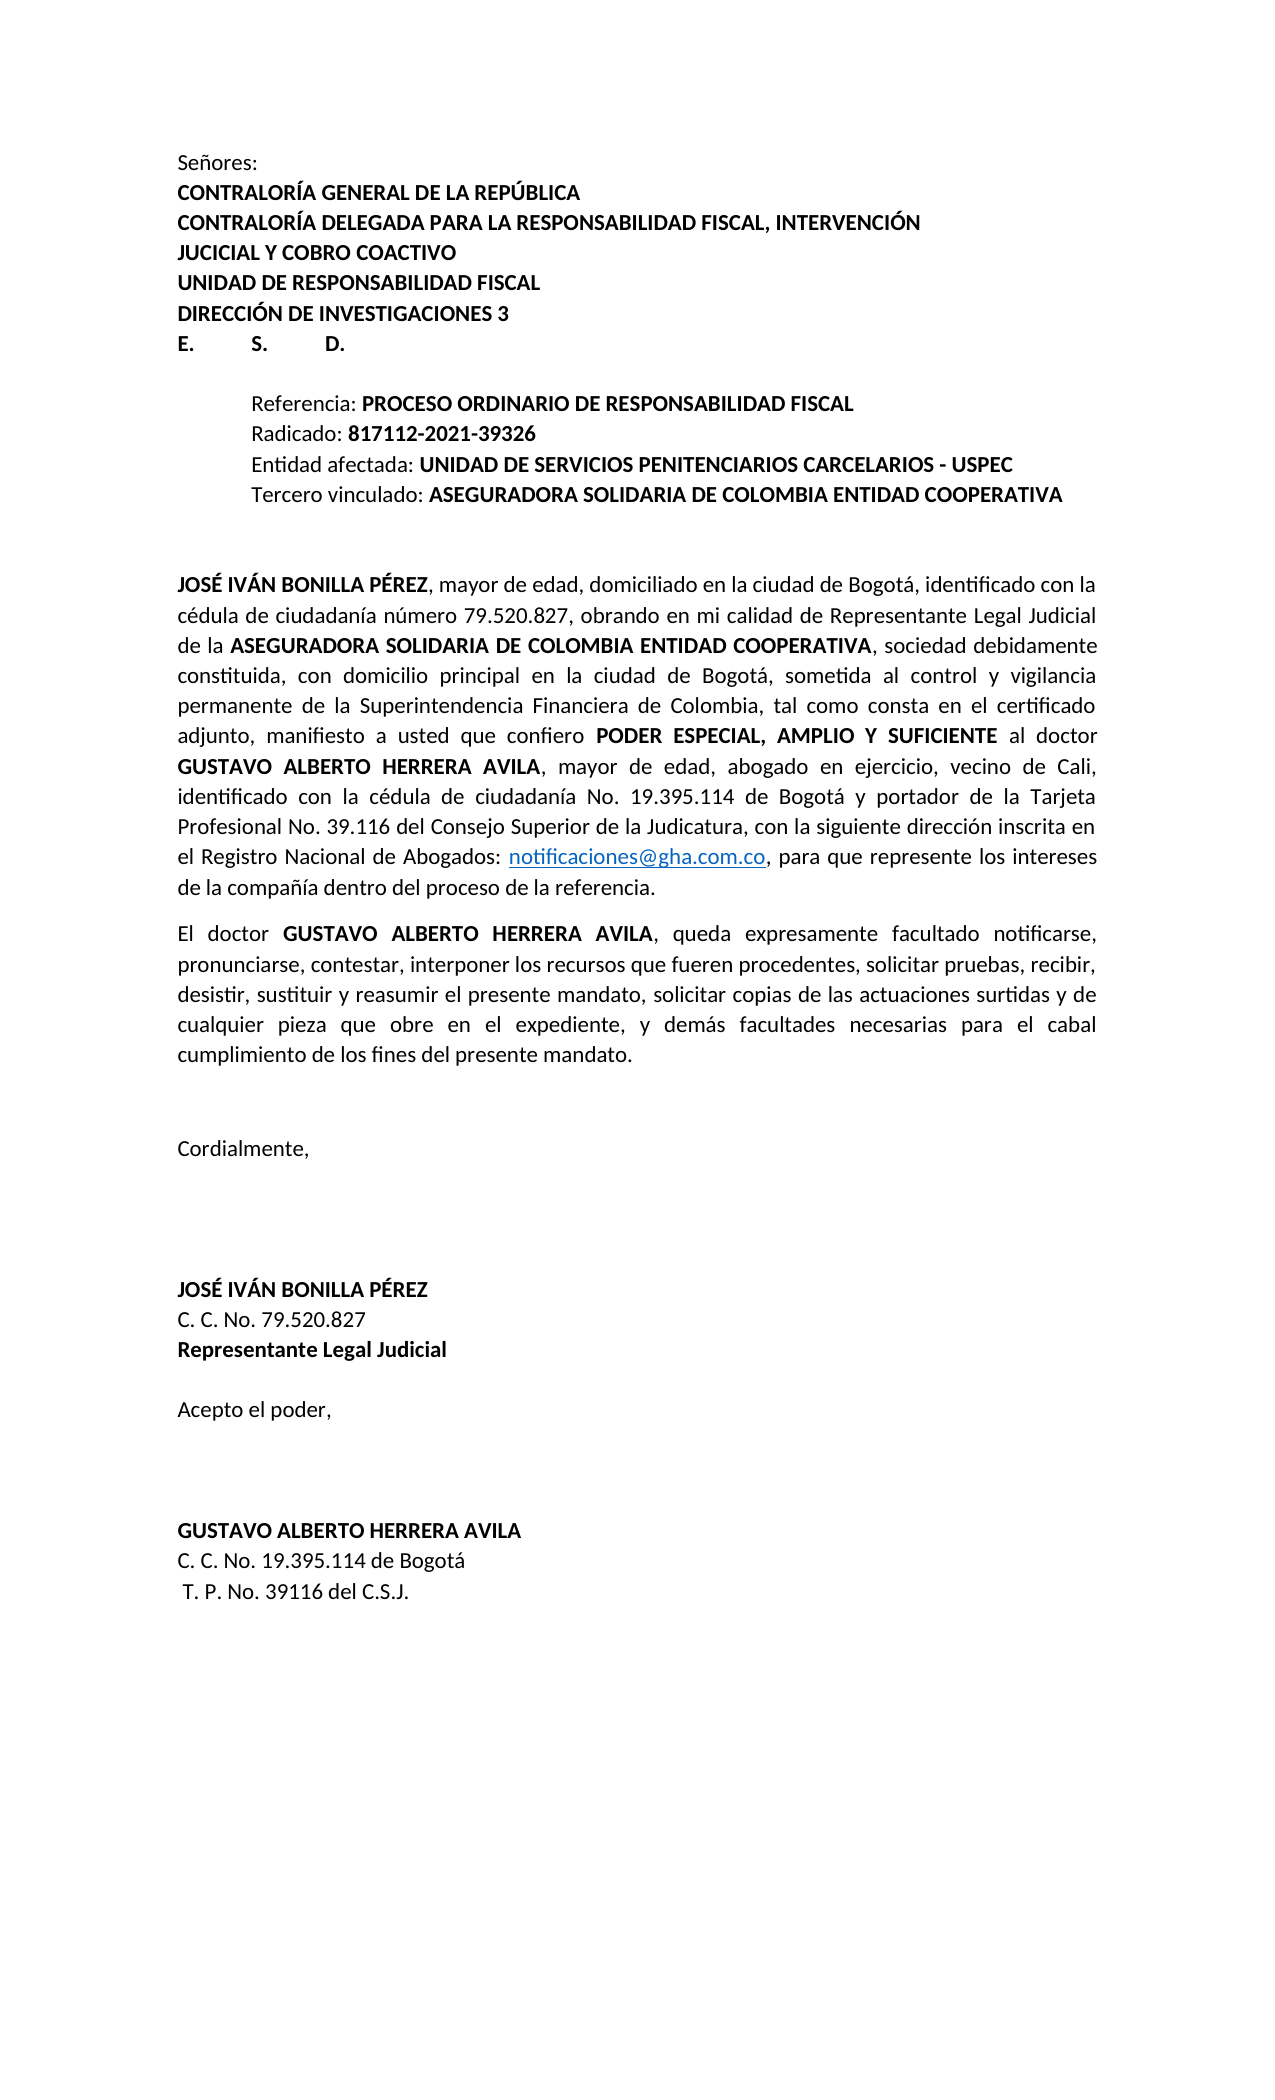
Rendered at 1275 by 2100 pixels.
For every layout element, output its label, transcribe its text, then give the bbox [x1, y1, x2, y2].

text UNIDAD DE RESPONSABILIDAD FISCAL [177, 268, 1098, 296]
text JOSÉ IVÁN BONILLA PÉREZ [177, 1275, 1098, 1303]
text CONTRALORÍA GENERAL DE LA REPÚBLICA [177, 178, 1098, 206]
text JOSÉ IVÁN BONILLA PÉREZ, mayor de edad, domiciliado en la ciudad de Bogotá, identificado con la cédula de ciudadanía número 79.520.827, obrando en mi calidad de Representante Legal Judicial de la ASEGURADORA SOLIDARIA DE COLOMBIA ENTIDAD COOPERATIVA, sociedad debidamente constituida, con domicilio principal en la ciudad de Bogotá, sometida al control y vigilancia permanente de la Superintendencia Financiera de Colombia, tal como consta en el certificado adjunto, manifiesto a usted que confiero PODER ESPECIAL, AMPLIO Y SUFICIENTE al doctor GUSTAVO ALBERTO HERRERA AVILA, mayor de edad, abogado en ejercicio, vecino de Cali, identificado con la cédula de ciudadanía No. 19.395.114 de Bogotá y portador de la Tarjeta Profesional No. 39.116 del Consejo Superior de la Judicatura, con la siguiente dirección inscrita en el Registro Nacional de Abogados: notificaciones@gha.com.co, para que represente los intereses de la compañía dentro del proceso de la referencia. [177, 571, 1098, 901]
text DIRECCIÓN DE INVESTIGACIONES 3 [177, 299, 1098, 327]
text Entidad afectada: UNIDAD DE SERVICIOS PENITENCIARIOS CARCELARIOS - USPEC [251, 450, 1098, 478]
text Radicado: 817112-2021-39326 [251, 419, 1098, 447]
text GUSTAVO ALBERTO HERRERA AVILA [177, 1516, 1098, 1544]
text CONTRALORÍA DELEGADA PARA LA RESPONSABILIDAD FISCAL, INTERVENCIÓN [177, 208, 1098, 236]
text El doctor GUSTAVO ALBERTO HERRERA AVILA, queda expresamente facultado notificarse, pronunciarse, contestar, interponer los recursos que fueren procedentes, solicitar pruebas, recibir, desistir, sustituir y reasumir el presente mandato, solicitar copias de las actuaciones surtidas y de cualquier pieza que obre en el expediente, y demás facultades necesarias para el cabal cumplimiento de los fines del presente mandato. [177, 919, 1098, 1068]
text Representante Legal Judicial [177, 1335, 1098, 1363]
text Tercero vinculado: ASEGURADORA SOLIDARIA DE COLOMBIA ENTIDAD COOPERATIVA [251, 480, 1098, 508]
text Referencia: PROCESO ORDINARIO DE RESPONSABILIDAD FISCAL [177, 389, 1098, 417]
text Señores: [177, 148, 1098, 176]
text C. C. No. 19.395.114 de Bogotá [177, 1547, 1098, 1574]
text Cordialmente, [177, 1134, 1098, 1162]
text JUCICIAL Y COBRO COACTIVO [177, 238, 1098, 266]
text T. P. No. 39116 del C.S.J. [177, 1577, 1098, 1605]
text C. C. No. 79.520.827 [177, 1305, 1098, 1333]
text Acepto el poder, [177, 1396, 1098, 1423]
text E. S. D. [177, 329, 1098, 357]
